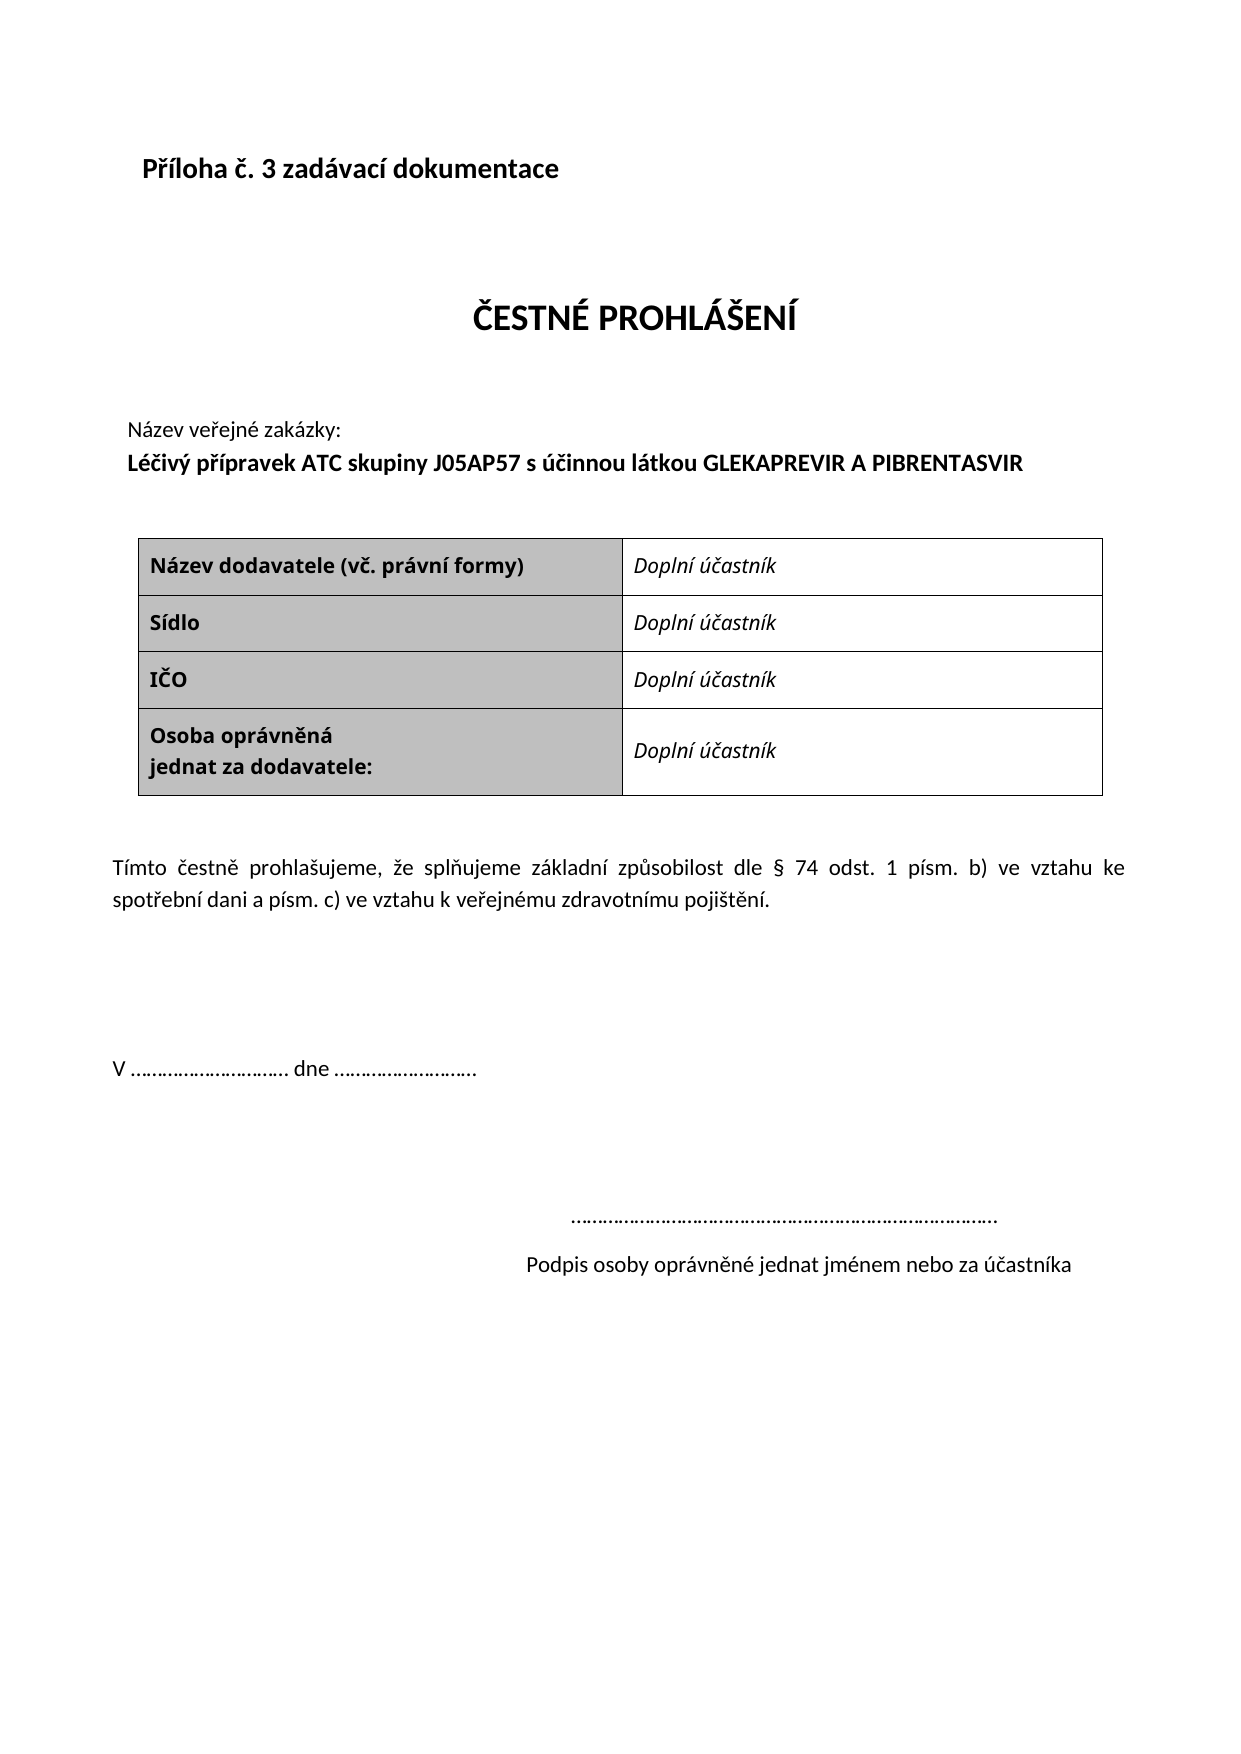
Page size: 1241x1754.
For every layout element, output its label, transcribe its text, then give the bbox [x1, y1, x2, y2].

text V ………………………… dne ……………………… [112, 1054, 1128, 1082]
text ……………………………………………………………………… [112, 1201, 1128, 1229]
table_cell IČO [139, 652, 622, 708]
text Název veřejné zakázky: [127, 415, 1128, 443]
table_cell Sídlo [139, 596, 622, 651]
text Příloha č. 3 zadávací dokumentace [142, 150, 1128, 186]
table_cell Doplní účastník [623, 596, 1102, 651]
table_cell Osoba oprávněná jednat za dodavatele: [139, 709, 622, 795]
text Léčivý přípravek ATC skupiny J05AP57 s účinnou látkou GLEKAPREVIR A PIBRENTASVIR [127, 447, 1128, 478]
table_cell Doplní účastník [623, 709, 1102, 795]
table_header Doplní účastník [623, 539, 1102, 595]
text Podpis osoby oprávněné jednat jménem nebo za účastníka [112, 1250, 1128, 1278]
table_cell Doplní účastník [623, 652, 1102, 708]
text ČESTNÉ PROHLÁŠENÍ [142, 294, 1128, 339]
text Tímto čestně prohlašujeme, že splňujeme základní způsobilost dle § 74 odst. 1 písm. b) ve vztahu ke spotřební dani a písm. c) ve vztahu k veřejnému zdravotnímu pojištění. [112, 853, 1128, 913]
table_header Název dodavatele (vč. právní formy) [139, 539, 622, 595]
